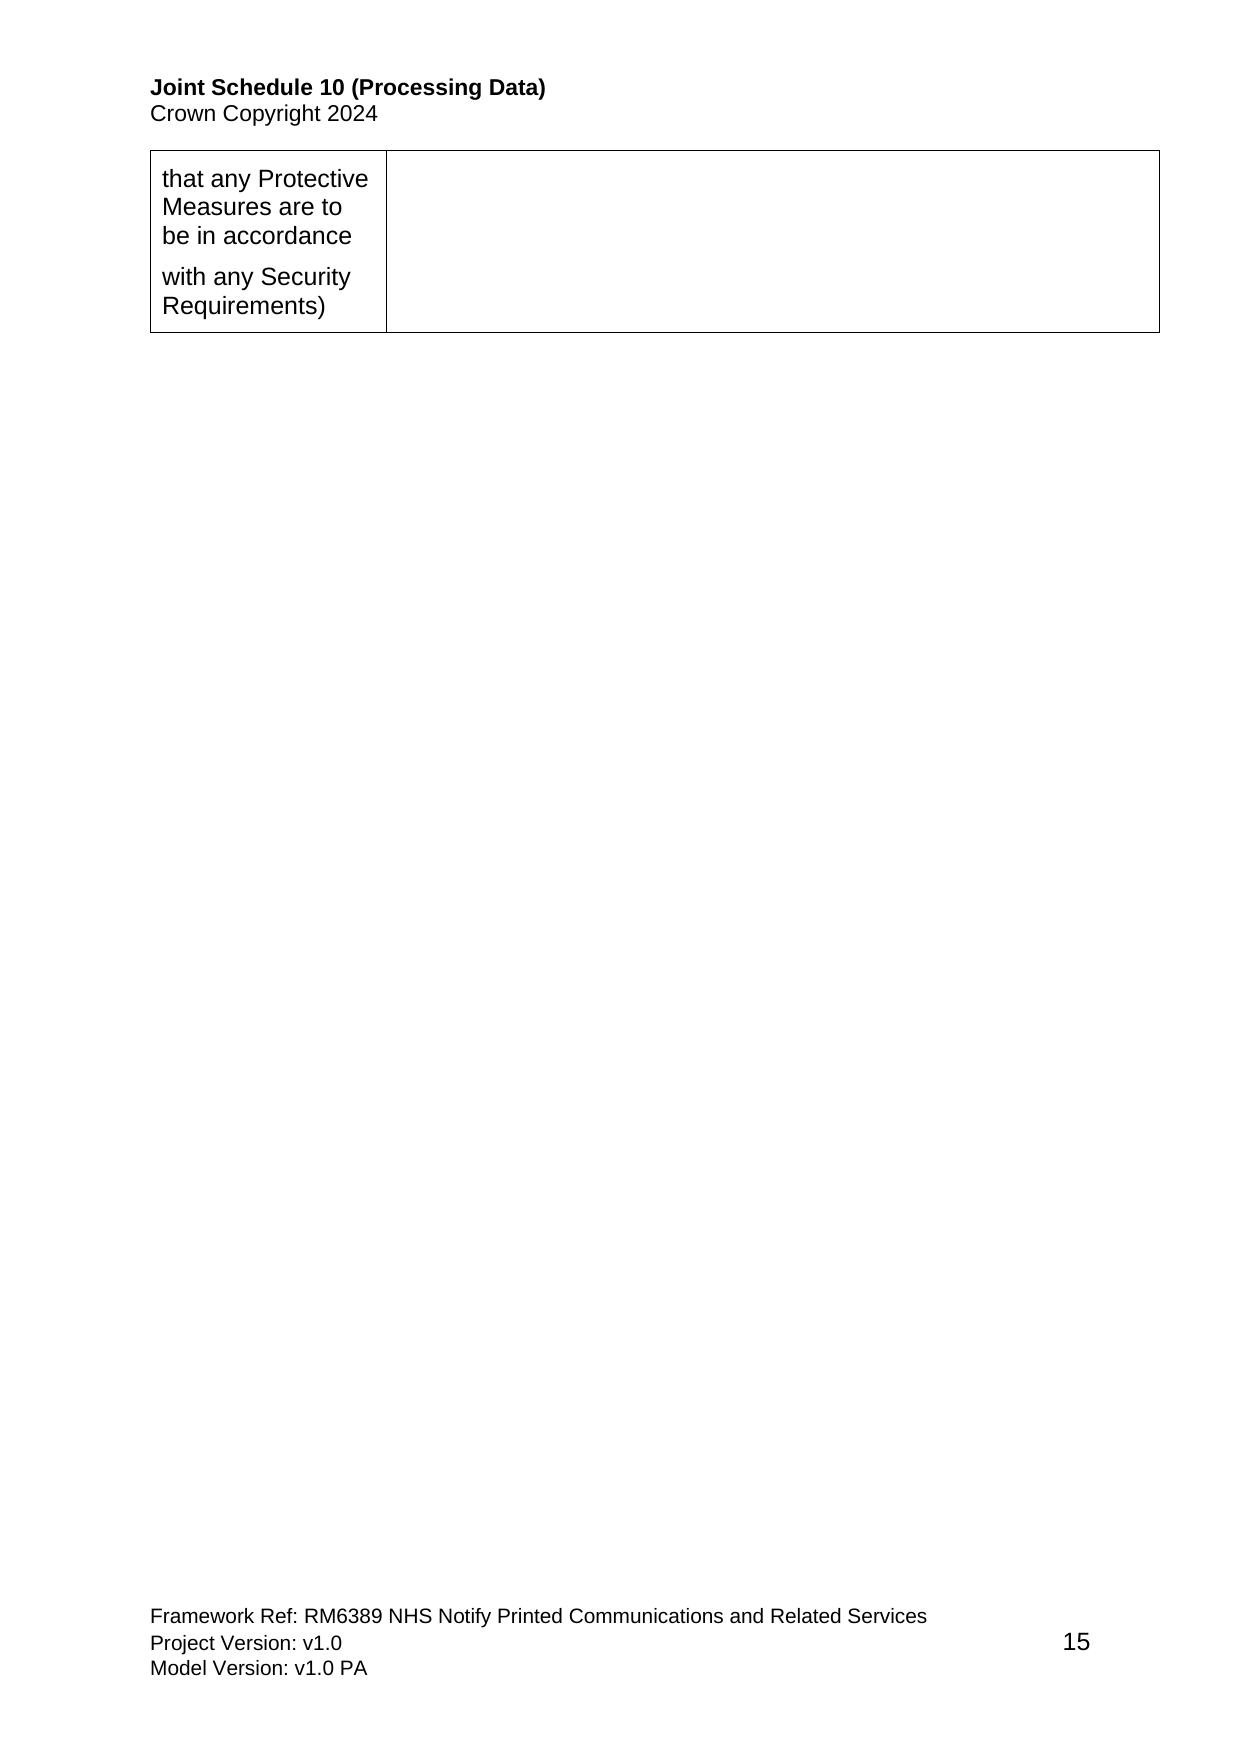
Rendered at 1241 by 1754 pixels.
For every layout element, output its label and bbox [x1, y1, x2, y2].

table_cell [387, 151, 1159, 332]
table_cell [151, 151, 386, 332]
